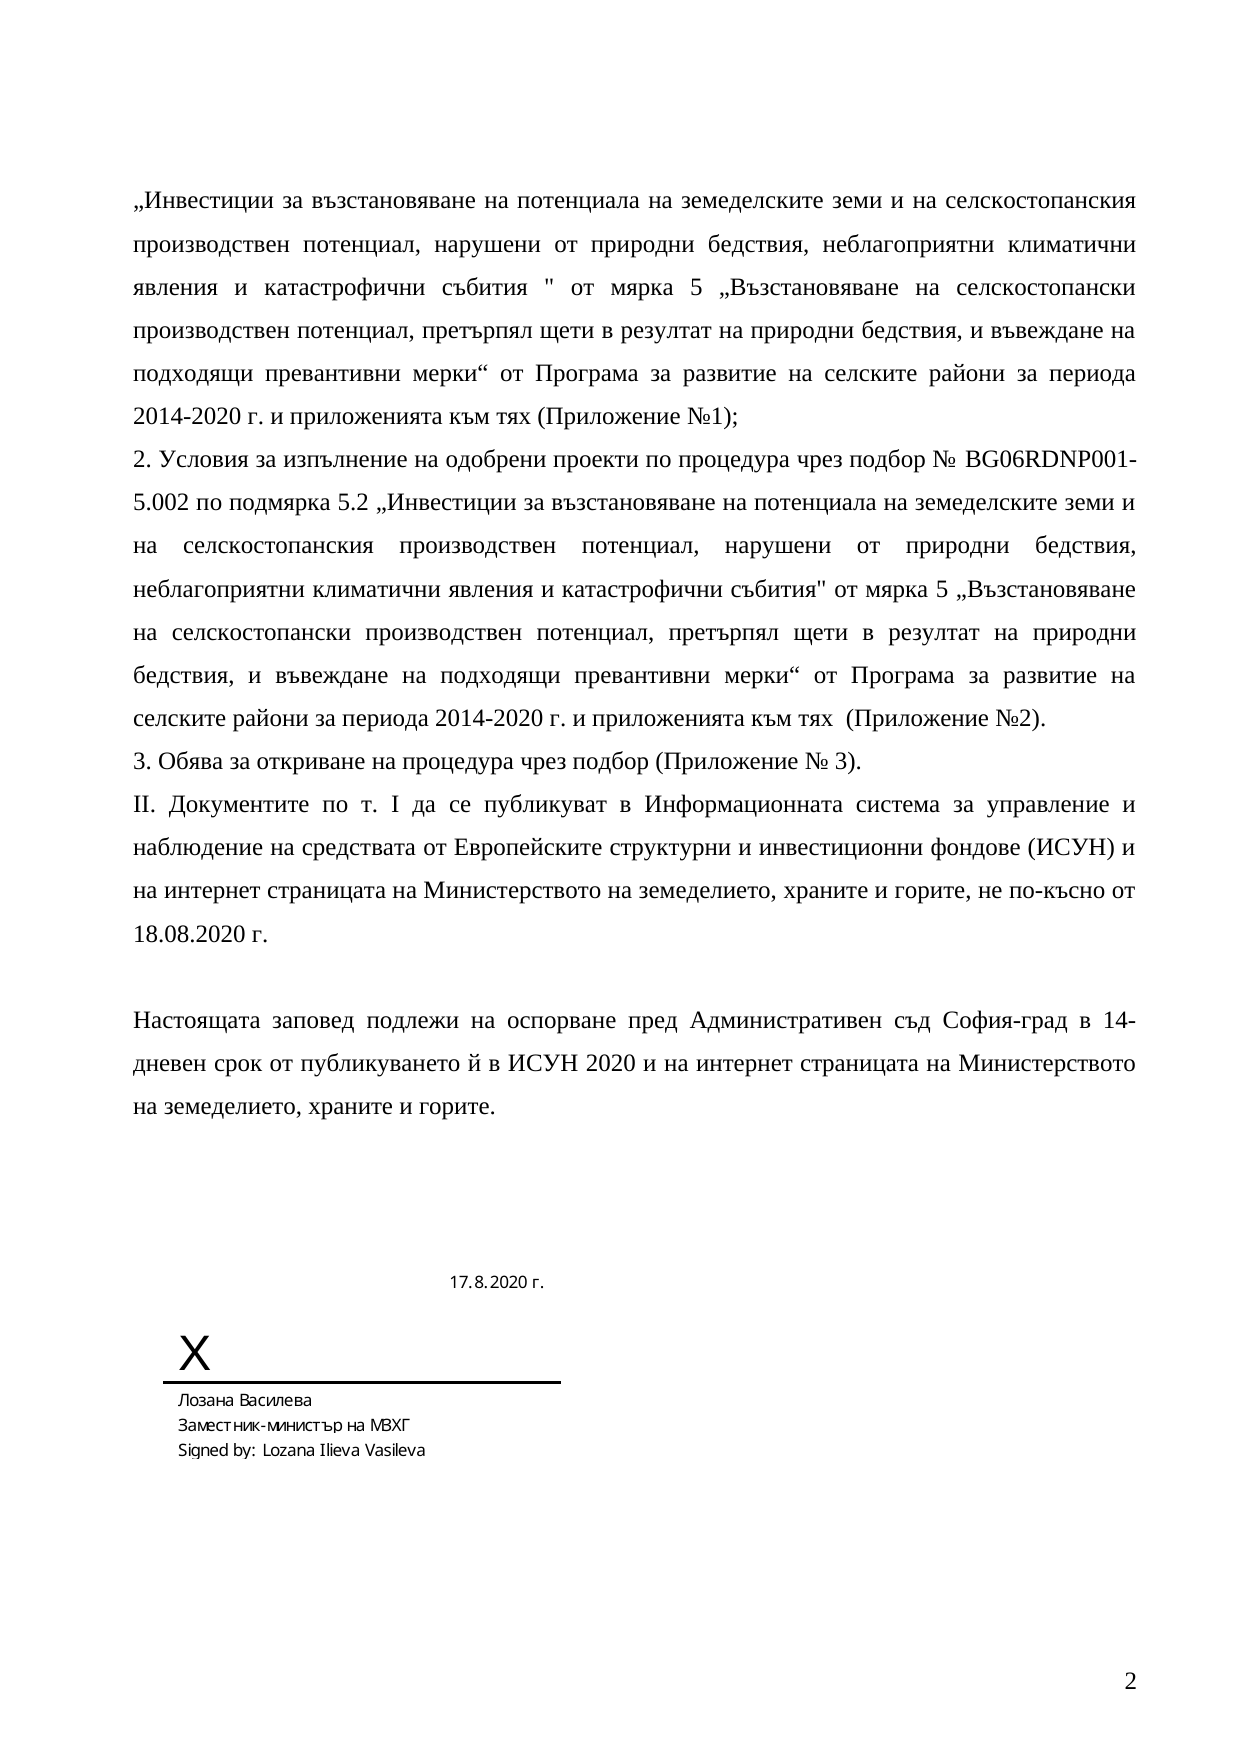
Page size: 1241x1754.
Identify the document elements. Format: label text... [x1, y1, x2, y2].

text ІІ. Документите по т. І да се публикуват в Информационната система за управление и наблюдение на средствата от Европейските структурни и инвестиционни фондове (ИСУН) и на интернет страницата на Министерството на земеделието, храните и горите, не по-късно от 18.08.2020 г. [133, 789, 1137, 947]
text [133, 186, 1137, 430]
text 3. Обява за откриване на процедура чрез подбор (Приложение № 3). [133, 746, 1137, 775]
text 2. Условия за изпълнение на одобрени проекти по процедура чрез подбор № BG06RDNP001-5.002 по подмярка 5.2 „Инвестиции за възстановяване на потенциала на земеделските земи и на селскостопанския производствен потенциал, нарушени от природни бедствия, неблагоприятни климатични явления и катастрофични събития" от мярка 5 „Възстановяване на селскостопански производствен потенциал, претърпял щети в резултат на природни бедствия, и въвеждане на подходящи превантивни мерки“ от Програма за развитие на селските райони за периода 2014-2020 г. и приложенията към тях (Приложение №2). [133, 444, 1137, 732]
text Настоящата заповед подлежи на оспорване пред Административен съд София-град в 14-дневен срок от публикуването й в ИСУН 2020 и на интернет страницата на Министерството на земеделието, храните и горите. [133, 1005, 1137, 1120]
text Съглавали:и.д [162, 1264, 1137, 1468]
